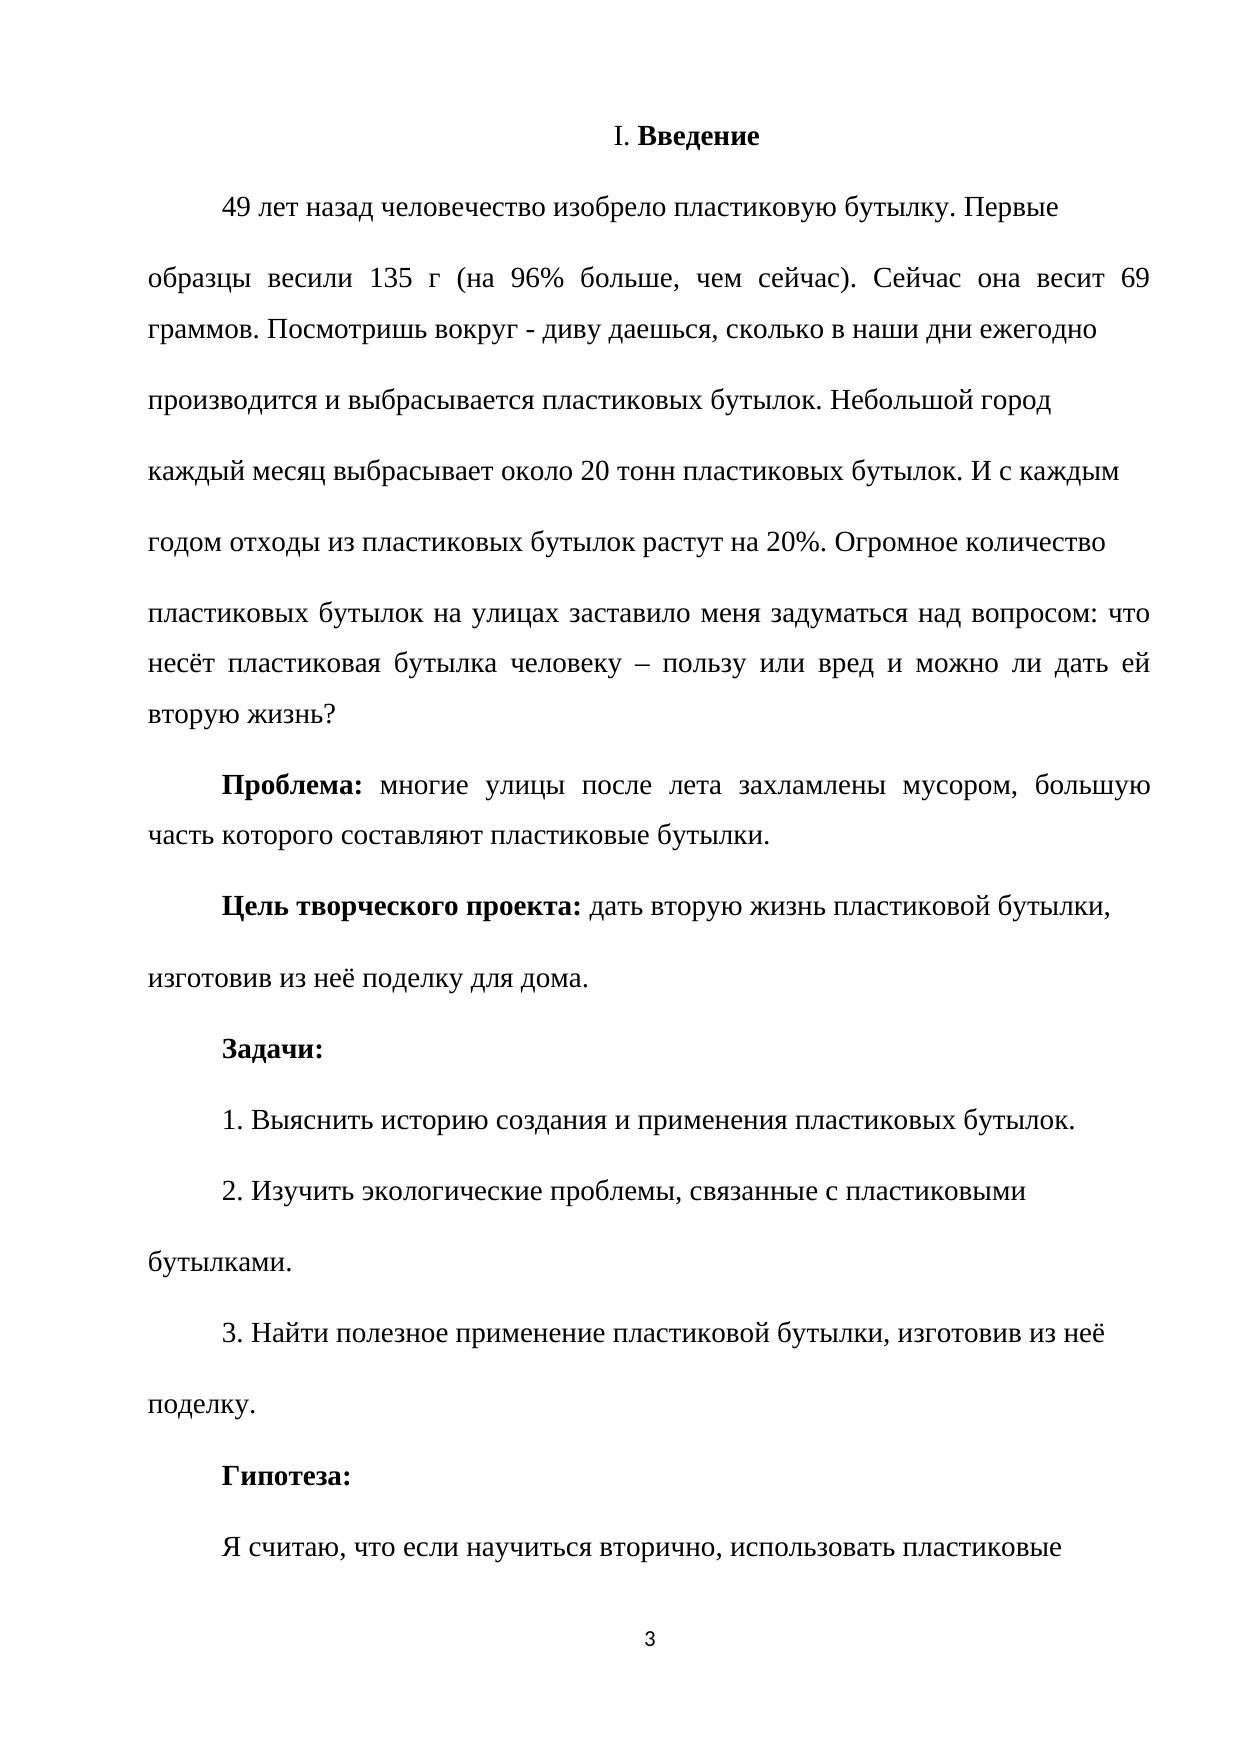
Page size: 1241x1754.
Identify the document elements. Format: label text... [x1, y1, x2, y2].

text 2. Изучить экологические проблемы, связанные с пластиковыми [148, 1173, 1152, 1207]
text каждый месяц выбрасывает около 20 тонн пластиковых бутылок. И с каждым [148, 453, 1152, 487]
text 49 лет назад человечество изобрело пластиковую бутылку. Первые [148, 189, 1152, 223]
text бутылками. [148, 1244, 1152, 1278]
text Я считаю, что если научиться вторично, использовать пластиковые [148, 1529, 1152, 1562]
text 1. Выяснить историю создания и применения пластиковых бутылок. [148, 1102, 1152, 1136]
text образцы весили 135 г (на 96% больше, чем сейчас). Сейчас она весит 69 граммов. Посмотришь вокруг - диву даешься, сколько в наши дни ежегодно [148, 260, 1152, 344]
text изготовив из неё поделку для дома. [148, 960, 1152, 993]
text I. Введение [148, 118, 1152, 152]
text Проблема: многие улицы после лета захламлены мусором, большую часть которого составляют пластиковые бутылки. [148, 767, 1152, 851]
text Гипотеза: [148, 1458, 1152, 1491]
text пластиковых бутылок на улицах заставило меня задуматься над вопросом: что несёт пластиковая бутылка человеку – пользу или вред и можно ли дать ей вторую жизнь? [148, 595, 1152, 729]
text поделку. [148, 1387, 1152, 1420]
text Цель творческого проекта: дать вторую жизнь пластиковой бутылки, [148, 888, 1152, 922]
text годом отходы из пластиковых бутылок растут на 20%. Огромное количество [148, 524, 1152, 558]
text производится и выбрасывается пластиковых бутылок. Небольшой город [148, 382, 1152, 415]
text 3. Найти полезное применение пластиковой бутылки, изготовив из неё [148, 1315, 1152, 1349]
text Задачи: [148, 1031, 1152, 1064]
